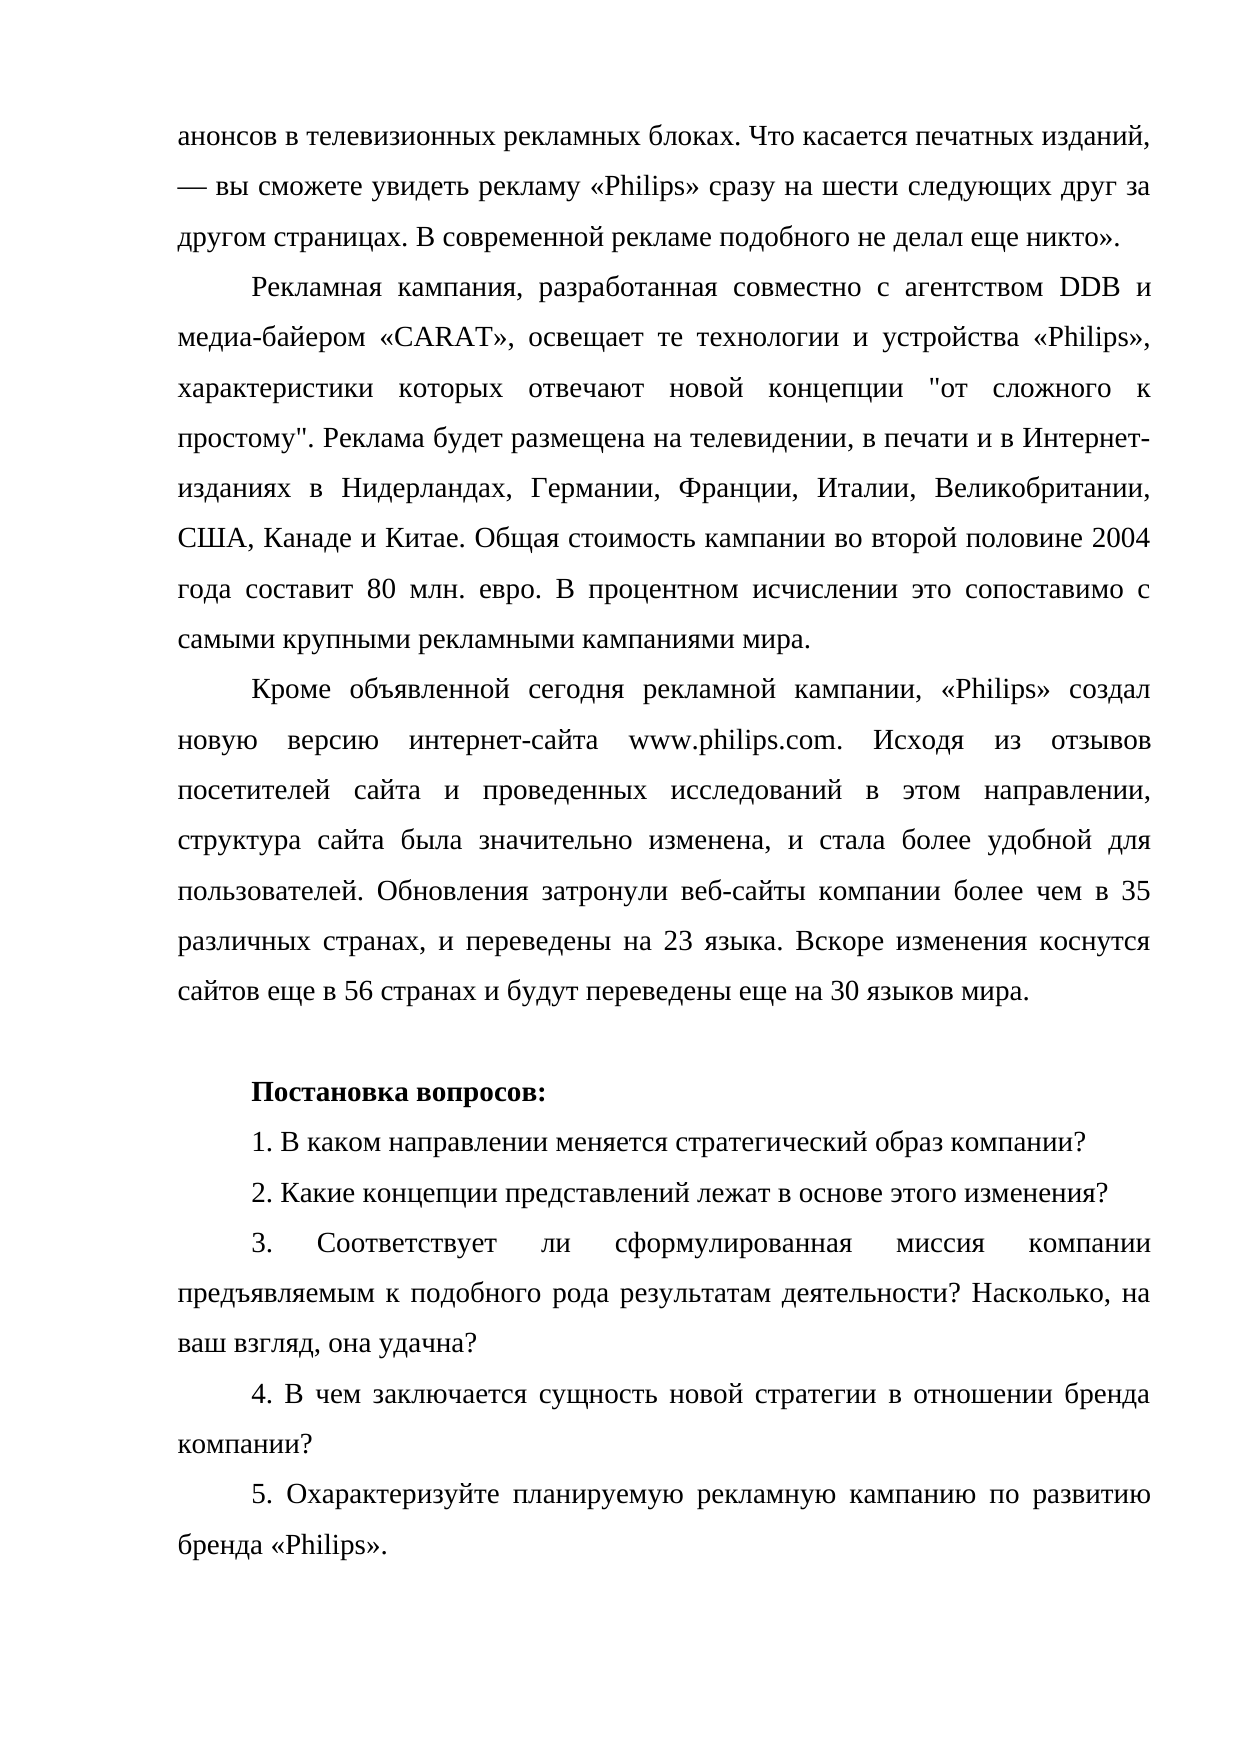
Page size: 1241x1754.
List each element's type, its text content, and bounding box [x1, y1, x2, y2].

text Рекламная кампания, разработанная совместно с агентством DDB и медиа-байером «CARAT», освещает те технологии и устройства «Philips», характеристики которых отвечают новой концепции "от сложного к простому". Реклама будет размещена на телевидении, в печати и в Интернет-изданиях в Нидерландах, Германии, Франции, Италии, Великобритании, США, Канаде и Китае. Общая стоимость кампании во второй половине 2004 года составит 80 млн. евро. В процентном исчислении это сопоставимо с самыми крупными рекламными кампаниями мира. [177, 269, 1152, 655]
text Постановка вопросов: [177, 1074, 1152, 1108]
text 3. Соответствует ли сформулированная миссия компании предъявляемым к подобного рода результатам деятельности? Насколько, на ваш взгляд, она удачна? [177, 1225, 1152, 1359]
text 5. Охарактеризуйте планируемую рекламную кампанию по развитию бренда «Philips». [177, 1477, 1152, 1560]
text Кроме объявленной сегодня рекламной кампании, «Philips» создал новую версию интернет-сайта www.philips.com. Исходя из отзывов посетителей сайта и проведенных исследований в этом направлении, структура сайта была значительно изменена, и стала более удобной для пользователей. Обновления затронули веб-сайты компании более чем в 35 различных странах, и переведены на 23 языка. Вскоре изменения коснутся сайтов еще в 56 странах и будут переведены еще на 30 языков мира. [177, 672, 1152, 1007]
text 2. Какие концепции представлений лежат в основе этого изменения? [177, 1175, 1152, 1208]
text 4. В чем заключается сущность новой стратегии в отношении бренда компании? [177, 1376, 1152, 1460]
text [177, 118, 1152, 252]
text 1. В каком направлении меняется стратегический образ компании? [177, 1124, 1152, 1158]
